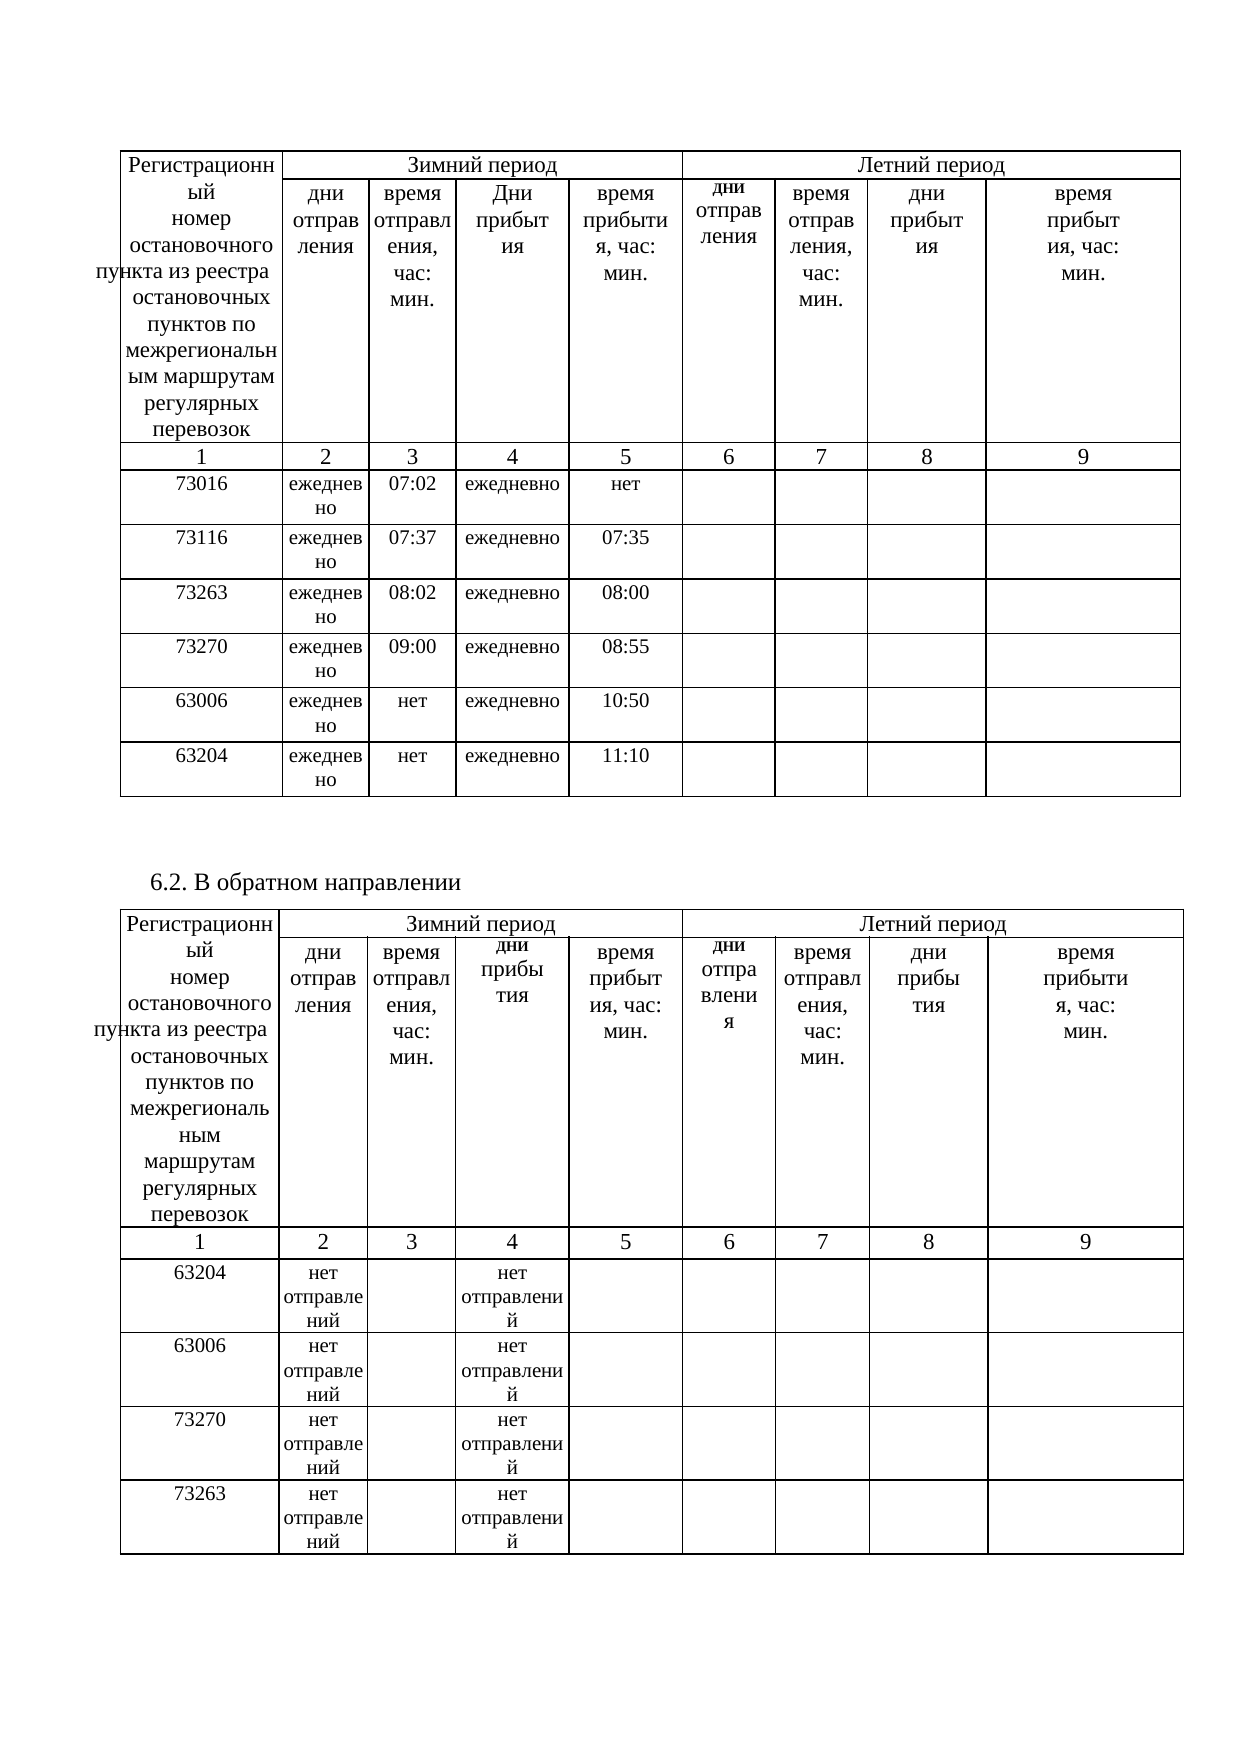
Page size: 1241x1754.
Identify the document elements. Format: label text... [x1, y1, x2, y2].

table_cell ежедневно [283, 525, 368, 578]
table_cell [776, 743, 867, 796]
text 6.2. В обратном направлении [150, 867, 1090, 896]
table_cell 63204 [121, 1260, 278, 1332]
table_cell дни прибыт ия [868, 180, 985, 441]
table_cell [683, 471, 774, 524]
table_cell [683, 634, 774, 687]
table_cell [570, 1333, 682, 1406]
table_cell время прибыти я, час: мин. [570, 180, 682, 441]
table_cell [989, 1260, 1183, 1332]
table_cell ДНИ прибы тия [456, 938, 568, 1226]
table_cell 08:55 [570, 634, 682, 687]
table_cell [776, 634, 867, 687]
table_cell [683, 688, 774, 741]
table_cell [683, 1407, 775, 1479]
table_cell ежедневно [283, 471, 368, 524]
table_cell время отправл ения, час: мин. [368, 938, 455, 1226]
table_cell 73116 [121, 525, 282, 578]
table_cell ежедневно [457, 525, 568, 578]
table_cell [989, 1407, 1183, 1479]
table_cell [987, 471, 1180, 524]
table_cell [987, 634, 1180, 687]
table_cell ежедневно [457, 743, 568, 796]
table_cell [868, 688, 985, 741]
table_cell [683, 525, 774, 578]
table_cell [683, 1333, 775, 1406]
table_cell 08:02 [370, 580, 455, 632]
table_cell [368, 1333, 455, 1406]
table_cell [368, 1481, 455, 1553]
table_cell [868, 634, 985, 687]
table_cell нет [370, 688, 455, 741]
table_cell 1 [121, 1228, 278, 1258]
table_cell 08:00 [570, 580, 682, 632]
table_cell 3 [370, 443, 455, 469]
table_cell 8 [870, 1228, 987, 1258]
table_cell [776, 1407, 869, 1479]
table_cell ежедневно [283, 743, 368, 796]
table_cell 7 [776, 443, 867, 469]
table_cell [570, 1407, 682, 1479]
table_cell Дни прибыт ия [457, 180, 568, 441]
table_cell [870, 1481, 987, 1553]
table_cell ежедневно [457, 471, 568, 524]
table_cell ДНИ отпра влени я [683, 938, 775, 1226]
table_cell время прибыт ия, час: мин. [570, 938, 682, 1226]
table_cell нет отправлений [280, 1407, 367, 1479]
table_cell [683, 580, 774, 632]
table_cell [987, 743, 1180, 796]
table_cell 73016 [121, 471, 282, 524]
table_cell 73263 [121, 580, 282, 632]
table_cell 5 [570, 1228, 682, 1258]
table_cell [989, 1333, 1183, 1406]
table_cell [683, 743, 774, 796]
table_cell [776, 1333, 869, 1406]
table_header Летний период [683, 152, 1180, 178]
table_cell 8 [868, 443, 985, 469]
table_cell 7 [776, 1228, 869, 1258]
table_cell [987, 525, 1180, 578]
table_cell [870, 1333, 987, 1406]
table_cell нет отправлений [280, 1481, 367, 1553]
table_cell время прибыт ия, час: мин. [987, 180, 1180, 441]
table_cell время отправ ления, час: мин. [776, 180, 867, 441]
table_cell [776, 471, 867, 524]
table_header Летний период [683, 910, 1183, 936]
table_cell нет отправлений [456, 1260, 568, 1332]
table_cell [683, 1260, 775, 1332]
table_cell 5 [570, 443, 682, 469]
table_cell 09:00 [370, 634, 455, 687]
table_cell [870, 1407, 987, 1479]
table_cell время отправл ения, час: мин. [776, 938, 869, 1226]
table_cell [868, 580, 985, 632]
table_cell [570, 1260, 682, 1332]
table_cell ДНИ отправ ления [683, 180, 774, 441]
table_cell [776, 525, 867, 578]
table_cell 11:10 [570, 743, 682, 796]
table_cell нет отправлений [456, 1481, 568, 1553]
table_cell ежедневно [457, 580, 568, 632]
table_cell нет отправлений [456, 1333, 568, 1406]
table_cell нет отправлений [280, 1260, 367, 1332]
table_cell 9 [989, 1228, 1183, 1258]
table_cell 3 [368, 1228, 455, 1258]
table_cell [368, 1407, 455, 1479]
table_header Зимний период [280, 910, 682, 936]
table_cell 63204 [121, 743, 282, 796]
table_cell ежедневно [457, 688, 568, 741]
table_cell 63006 [121, 1333, 278, 1406]
table_cell [776, 1260, 869, 1332]
table_cell 63006 [121, 688, 282, 741]
table_cell [870, 1260, 987, 1332]
table_cell дни отправ ления [280, 938, 367, 1226]
table_cell дни отправ ления [283, 180, 368, 441]
table_cell [868, 471, 985, 524]
table_cell время отправл ения, час: мин. [370, 180, 455, 441]
table_cell [868, 743, 985, 796]
table_cell [989, 1481, 1183, 1553]
table_cell 6 [683, 443, 774, 469]
table_cell [776, 1481, 869, 1553]
table_cell 07:02 [370, 471, 455, 524]
table_cell нет [570, 471, 682, 524]
table_cell [570, 1481, 682, 1553]
table_cell нет отправлений [280, 1333, 367, 1406]
table_cell 73263 [121, 1481, 278, 1553]
table_cell 73270 [121, 1407, 278, 1479]
table_cell 4 [457, 443, 568, 469]
table_cell 07:35 [570, 525, 682, 578]
table_cell ежедневно [283, 688, 368, 741]
table_cell дни прибы тия [870, 938, 987, 1226]
table_cell время прибыти я, час: мин. [989, 938, 1183, 1226]
table_cell ежедневно [283, 634, 368, 687]
table_cell 07:37 [370, 525, 455, 578]
table_cell 9 [987, 443, 1180, 469]
table_cell ежедневно [283, 580, 368, 632]
table_header Регистрационный номер остановочного пункта из реестра остановочных пунктов по межрегиональным маршрутам регулярных перевозок [121, 910, 278, 1226]
table_cell 10:50 [570, 688, 682, 741]
table_cell нет [370, 743, 455, 796]
table_cell [776, 688, 867, 741]
table_cell [776, 580, 867, 632]
table_cell 1 [121, 443, 282, 469]
table_cell 73270 [121, 634, 282, 687]
table_cell 4 [456, 1228, 568, 1258]
table_cell [868, 525, 985, 578]
table_cell 2 [283, 443, 368, 469]
table_cell [987, 688, 1180, 741]
table_cell ежедневно [457, 634, 568, 687]
table_cell нет отправлений [456, 1407, 568, 1479]
table_cell 2 [280, 1228, 367, 1258]
table_cell 6 [683, 1228, 775, 1258]
table_header Зимний период [283, 152, 682, 178]
table_header Регистрационный номер остановочного пункта из реестра остановочных пунктов по межрегиональным маршрутам регулярных перевозок [121, 152, 282, 441]
table_cell [368, 1260, 455, 1332]
table_cell [683, 1481, 775, 1553]
table_cell [987, 580, 1180, 632]
